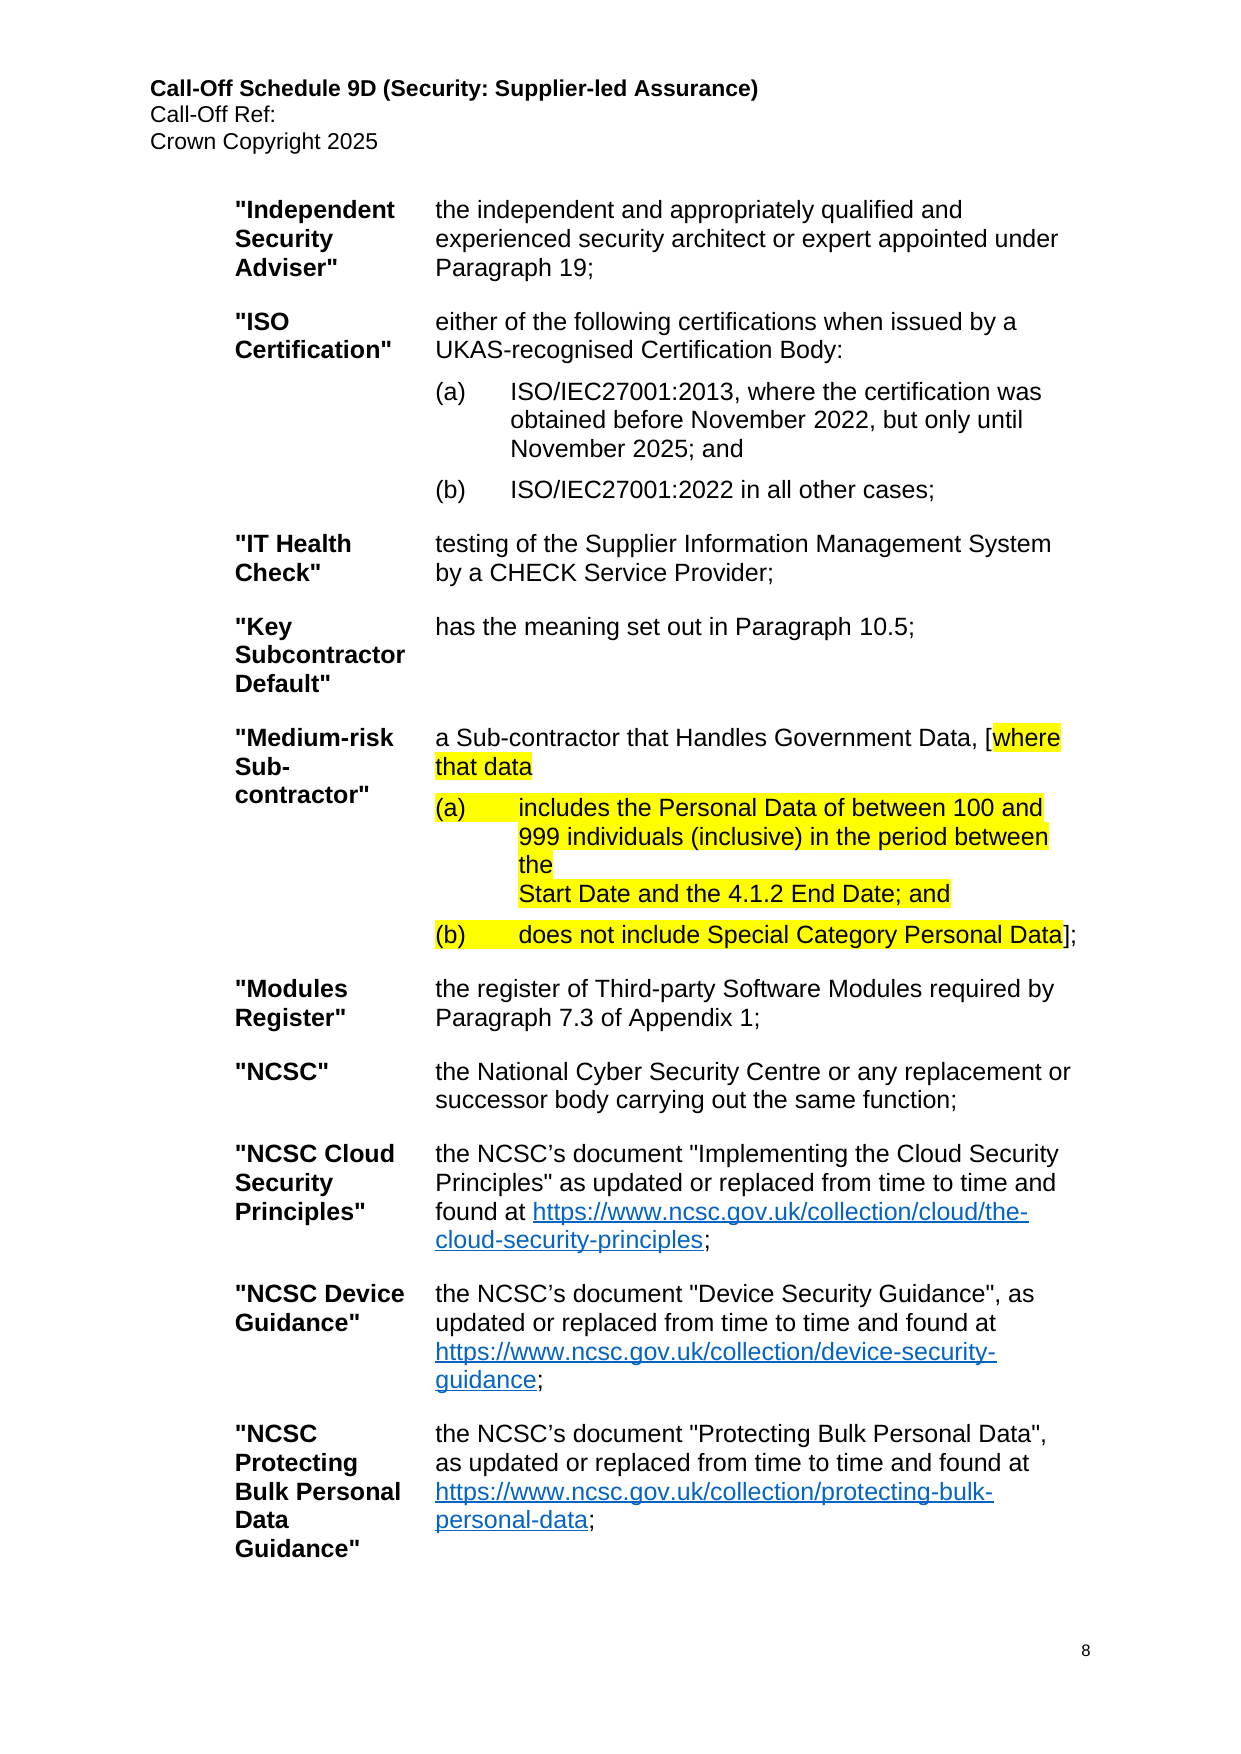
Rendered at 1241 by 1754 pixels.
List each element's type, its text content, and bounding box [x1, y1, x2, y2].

table_cell "NCSC" [223, 1044, 424, 1127]
table_cell testing of the Supplier Information Management System by a CHECK Service Provider; [424, 517, 1088, 599]
table_cell "IT Health Check" [223, 517, 424, 599]
table_cell "ISO Certification" [223, 294, 424, 517]
table_cell either of the following certifications when issued by a UKAS-recognised Certification Body: ISO/IEC27001:2013, where the certification was obtained before November 2022, but only until November 2025; and ISO/IEC27001:2022 in all other cases; [424, 294, 1088, 517]
table_cell "Independent Security Adviser" [223, 183, 424, 294]
table_cell the independent and appropriately qualified and experienced security architect or expert appointed under Paragraph 19; [424, 183, 1088, 294]
table_cell "NCSC Protecting Bulk Personal Data Guidance" [223, 1407, 424, 1575]
table_cell the register of Third-party Software Modules required by Paragraph 7.3 of Appendix 1; [424, 962, 1088, 1044]
table_cell "Modules Register" [223, 962, 424, 1044]
table_cell the NCSC’s document "Device Security Guidance", as updated or replaced from time to time and found at https://www.ncsc.gov.uk/collection/device-security-guidance; [424, 1267, 1088, 1407]
table_cell has the meaning set out in Paragraph 10.5; [424, 599, 1088, 710]
table_cell a Sub-contractor that Handles Government Data, [where that data includes the Personal Data of between 100 and 999 individuals (inclusive) in the period between the Start Date and the 4.1.2 End Date; and does not include Special Category Personal Data]; [424, 710, 1088, 962]
table_cell "NCSC Device Guidance" [223, 1267, 424, 1407]
table_cell "Key Subcontractor Default" [223, 599, 424, 710]
table_cell the NCSC’s document "Protecting Bulk Personal Data", as updated or replaced from time to time and found at https://www.ncsc.gov.uk/collection/protecting-bulk-personal-data; [424, 1407, 1088, 1575]
table_cell "NCSC Cloud Security Principles" [223, 1127, 424, 1267]
table_cell the NCSC’s document "Implementing the Cloud Security Principles" as updated or replaced from time to time and found at https://www.ncsc.gov.uk/collection/cloud/the-cloud-security-principles; [424, 1127, 1088, 1267]
table_cell "Medium-risk Sub-contractor" [223, 710, 424, 962]
table_cell the National Cyber Security Centre or any replacement or successor body carrying out the same function; [424, 1044, 1088, 1127]
